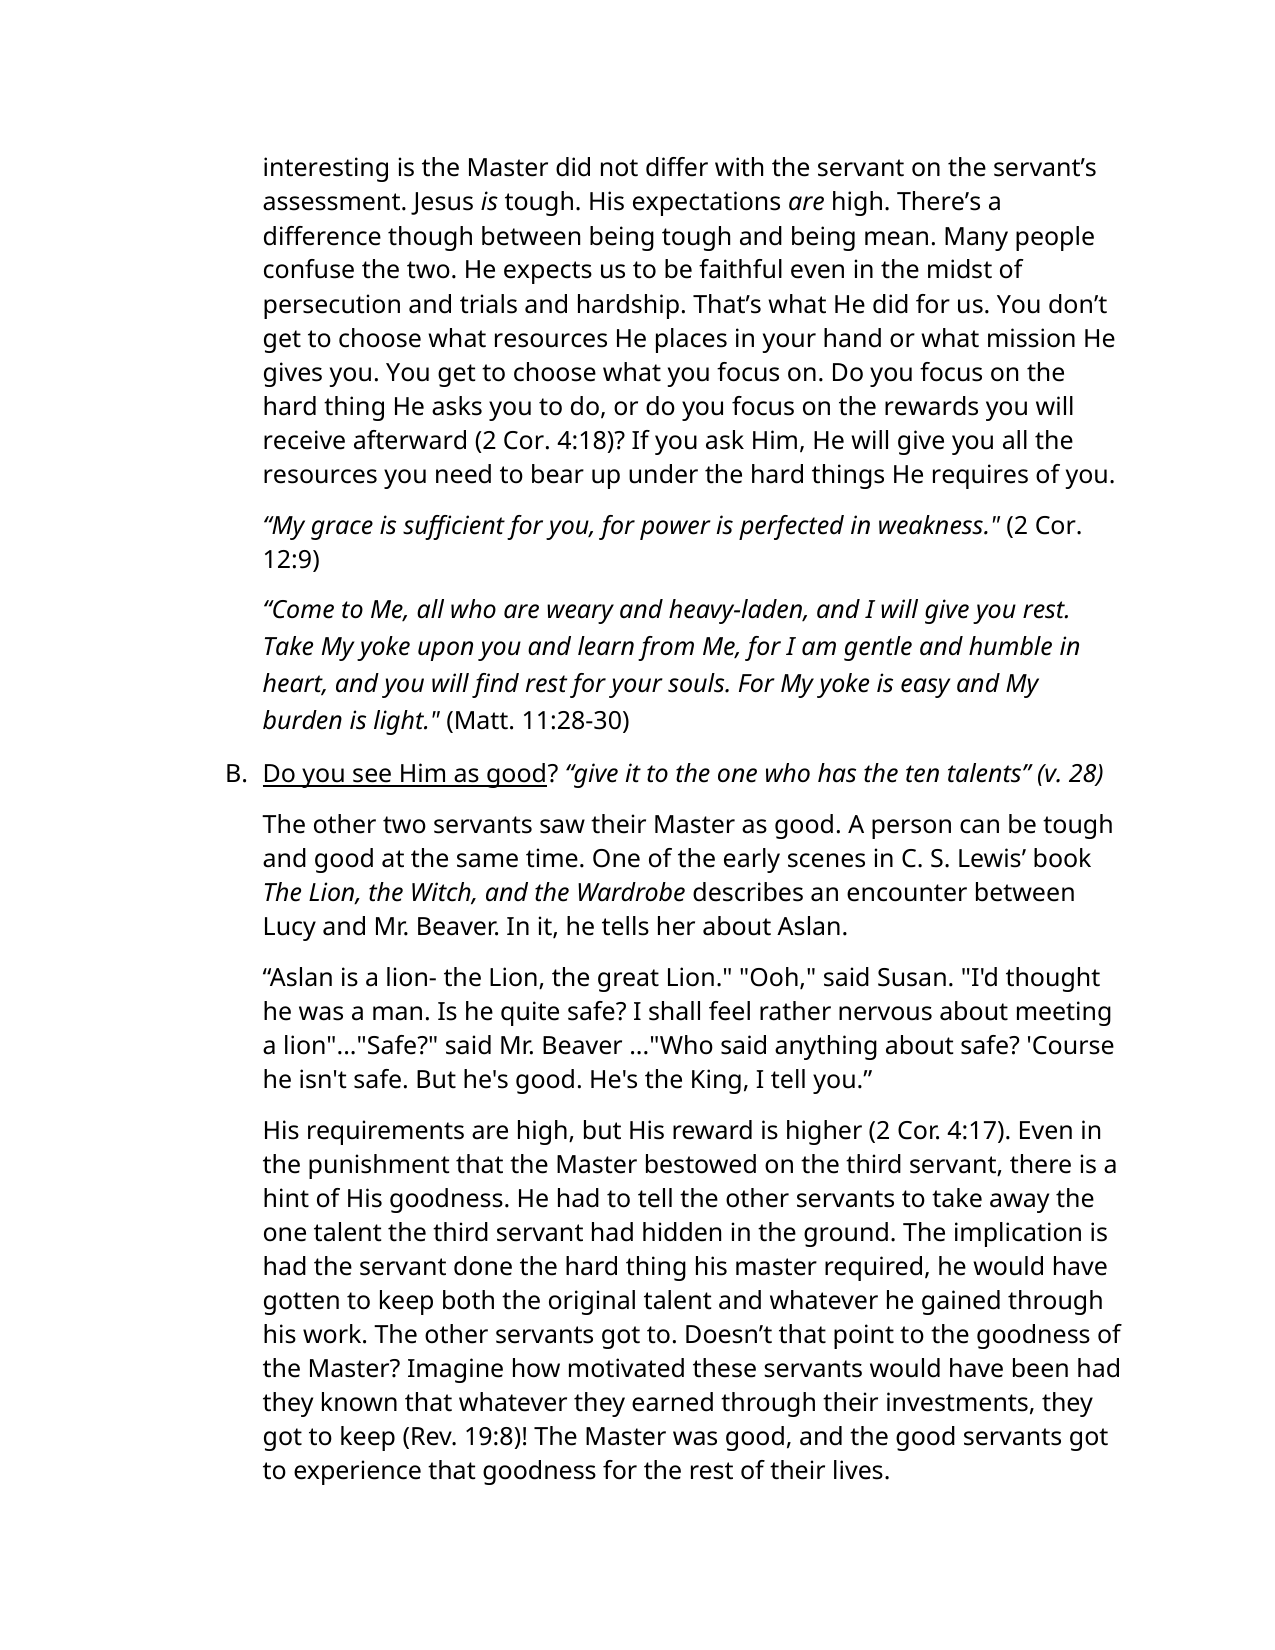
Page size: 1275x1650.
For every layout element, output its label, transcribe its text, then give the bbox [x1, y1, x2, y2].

text His requirements are high, but His reward is higher (2 Cor. 4:17). Even in the punishment that the Master bestowed on the third servant, there is a hint of His goodness. He had to tell the other servants to take away the one talent the third servant had hidden in the ground. The implication is had the servant done the hard thing his master required, he would have gotten to keep both the original talent and whatever he gained through his work. The other servants got to. Doesn’t that point to the goodness of the Master? Imagine how motivated these servants would have been had they known that whatever they earned through their investments, they got to keep (Rev. 19:8)! The Master was good, and the good servants got to experience that goodness for the rest of their lives. [262, 1112, 1125, 1487]
list Do you see Him as good? “give it to the one who has the ten talents” (v. 28) [225, 756, 1125, 790]
text “Aslan is a lion- the Lion, the great Lion." "Ooh," said Susan. "I'd thought he was a man. Is he quite safe? I shall feel rather nervous about meeting a lion"..."Safe?" said Mr. Beaver ..."Who said anything about safe? 'Course he isn't safe. But he's good. He's the King, I tell you.” [262, 959, 1125, 1096]
text “Come to Me, all who are weary and heavy-laden, and I will give you rest. Take My yoke upon you and learn from Me, for I am gentle and humble in heart, and you will find rest for your souls. For My yoke is easy and My burden is light." (Matt. 11:28-30) [262, 592, 1125, 736]
text The other two servants saw their Master as good. A person can be tough and good at the same time. One of the early scenes in C. S. Lewis’ book The Lion, the Witch, and the Wardrobe describes an encounter between Lucy and Mr. Beaver. In it, he tells her about Aslan. [262, 807, 1125, 943]
text “My grace is sufficient for you, for power is perfected in weakness." (2 Cor. 12:9) [262, 507, 1125, 575]
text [262, 150, 1125, 491]
